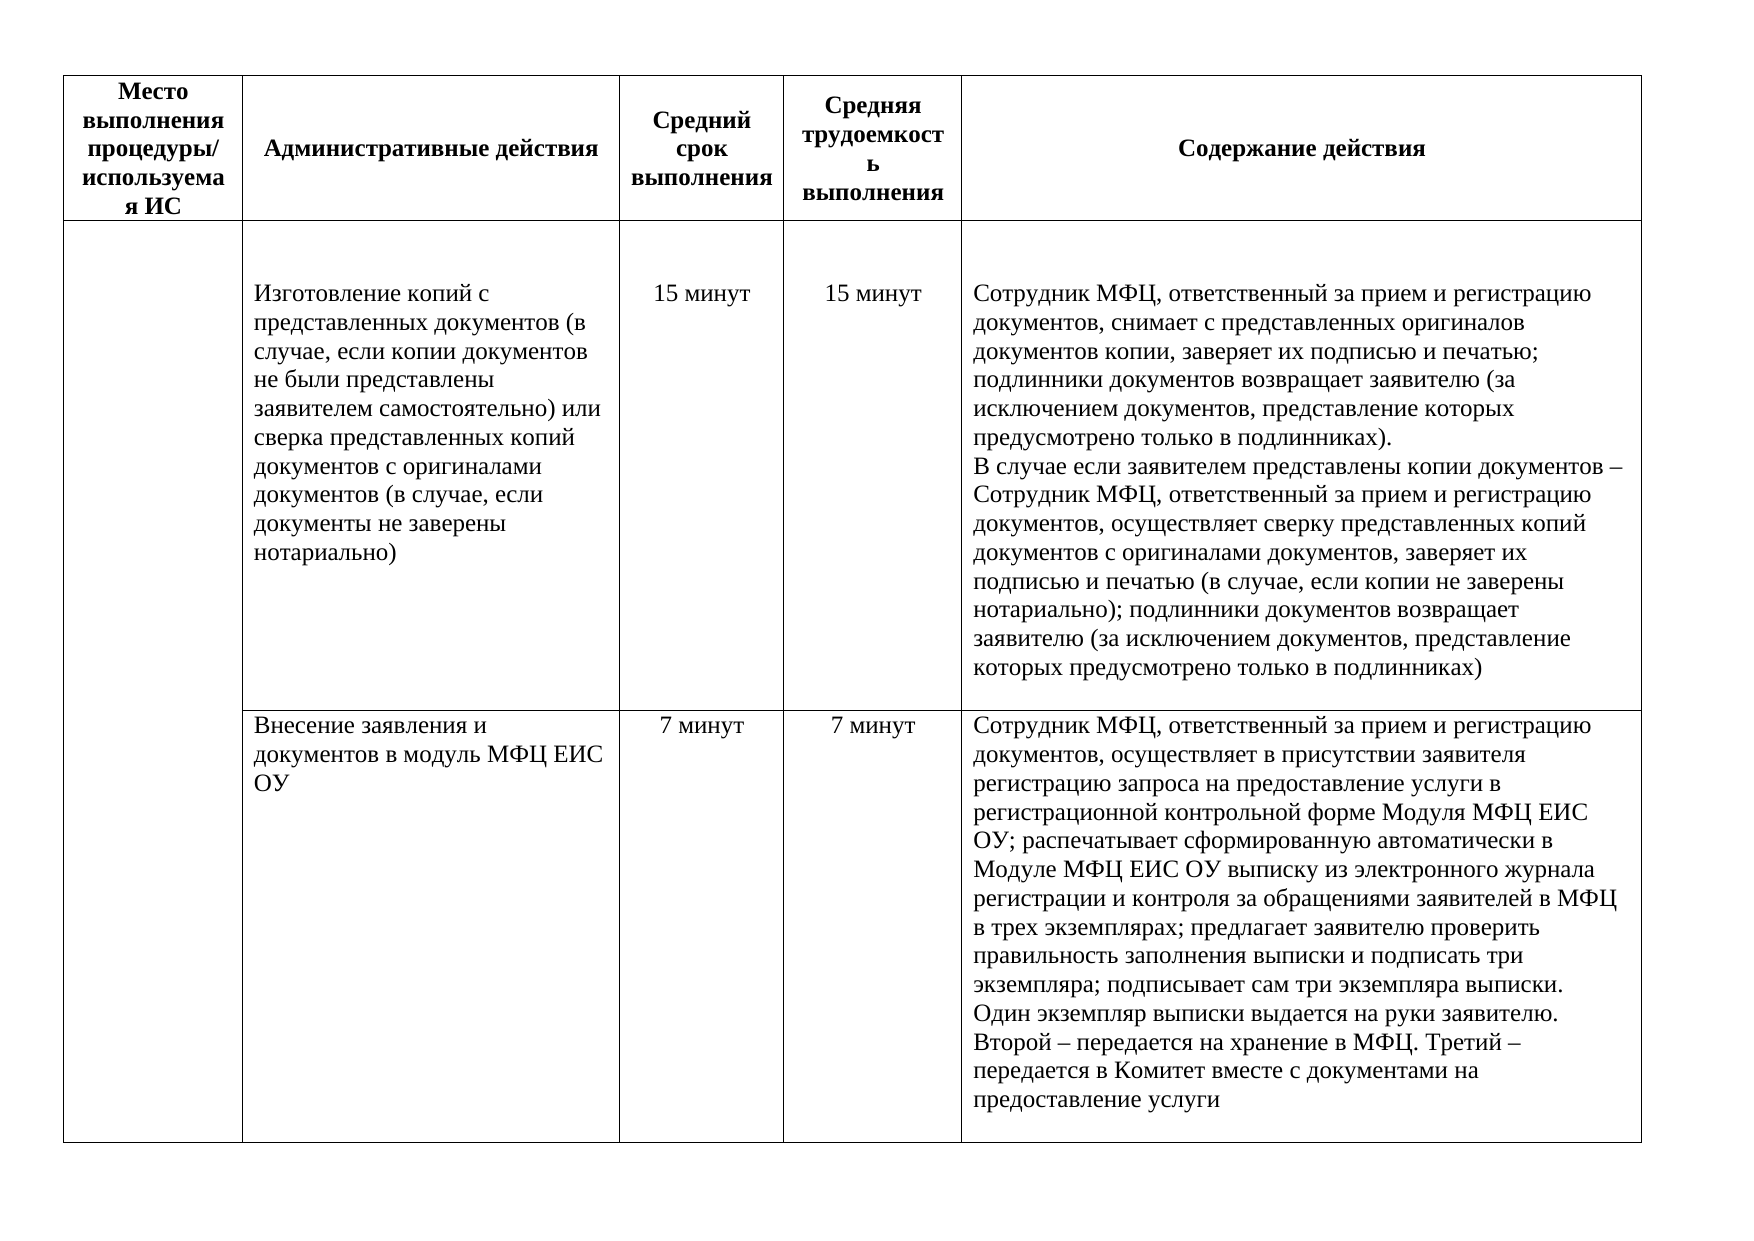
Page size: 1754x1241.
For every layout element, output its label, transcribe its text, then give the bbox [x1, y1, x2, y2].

table_cell 7 минут [620, 711, 783, 1142]
table_cell Изготовление копий с представленных документов (в случае, если копии документов не были представлены заявителем самостоятельно) или сверка представленных копий документов с оригиналами документов (в случае, если документы не заверены нотариально) [243, 221, 619, 709]
table_header Административные действия [243, 76, 619, 220]
table_header Средняя трудоемкость выполнения [784, 76, 961, 220]
table_header Содержание действия [962, 76, 1641, 220]
table_cell 15 минут [784, 221, 961, 709]
table_cell 7 минут [784, 711, 961, 1142]
table_cell Сотрудник МФЦ, ответственный за прием и регистрацию документов, осуществляет в присутствии заявителя регистрацию запроса на предоставление услуги в регистрационной контрольной форме Модуля МФЦ ЕИС ОУ; распечатывает сформированную автоматически в Модуле МФЦ ЕИС ОУ выписку из электронного журнала регистрации и контроля за обращениями заявителей в МФЦ в трех экземплярах; предлагает заявителю проверить правильность заполнения выписки и подписать три экземпляра; подписывает сам три экземпляра выписки. Один экземпляр выписки выдается на руки заявителю. Второй – передается на хранение в МФЦ. Третий – передается в Комитет вместе с документами на предоставление услуги [962, 711, 1641, 1142]
table_header Место выполнения процедуры/ используемая ИС [64, 76, 242, 220]
table_cell 15 минут [620, 221, 783, 709]
table_header Средний срок выполнения [620, 76, 783, 220]
table_cell Внесение заявления и документов в модуль МФЦ ЕИС ОУ [243, 711, 619, 1142]
table_cell Сотрудник МФЦ, ответственный за прием и регистрацию документов, снимает с представленных оригиналов документов копии, заверяет их подписью и печатью; подлинники документов возвращает заявителю (за исключением документов, представление которых предусмотрено только в подлинниках). В случае если заявителем представлены копии документов – Сотрудник МФЦ, ответственный за прием и регистрацию документов, осуществляет сверку представленных копий документов с оригиналами документов, заверяет их подписью и печатью (в случае, если копии не заверены нотариально); подлинники документов возвращает заявителю (за исключением документов, представление которых предусмотрено только в подлинниках) [962, 221, 1641, 709]
